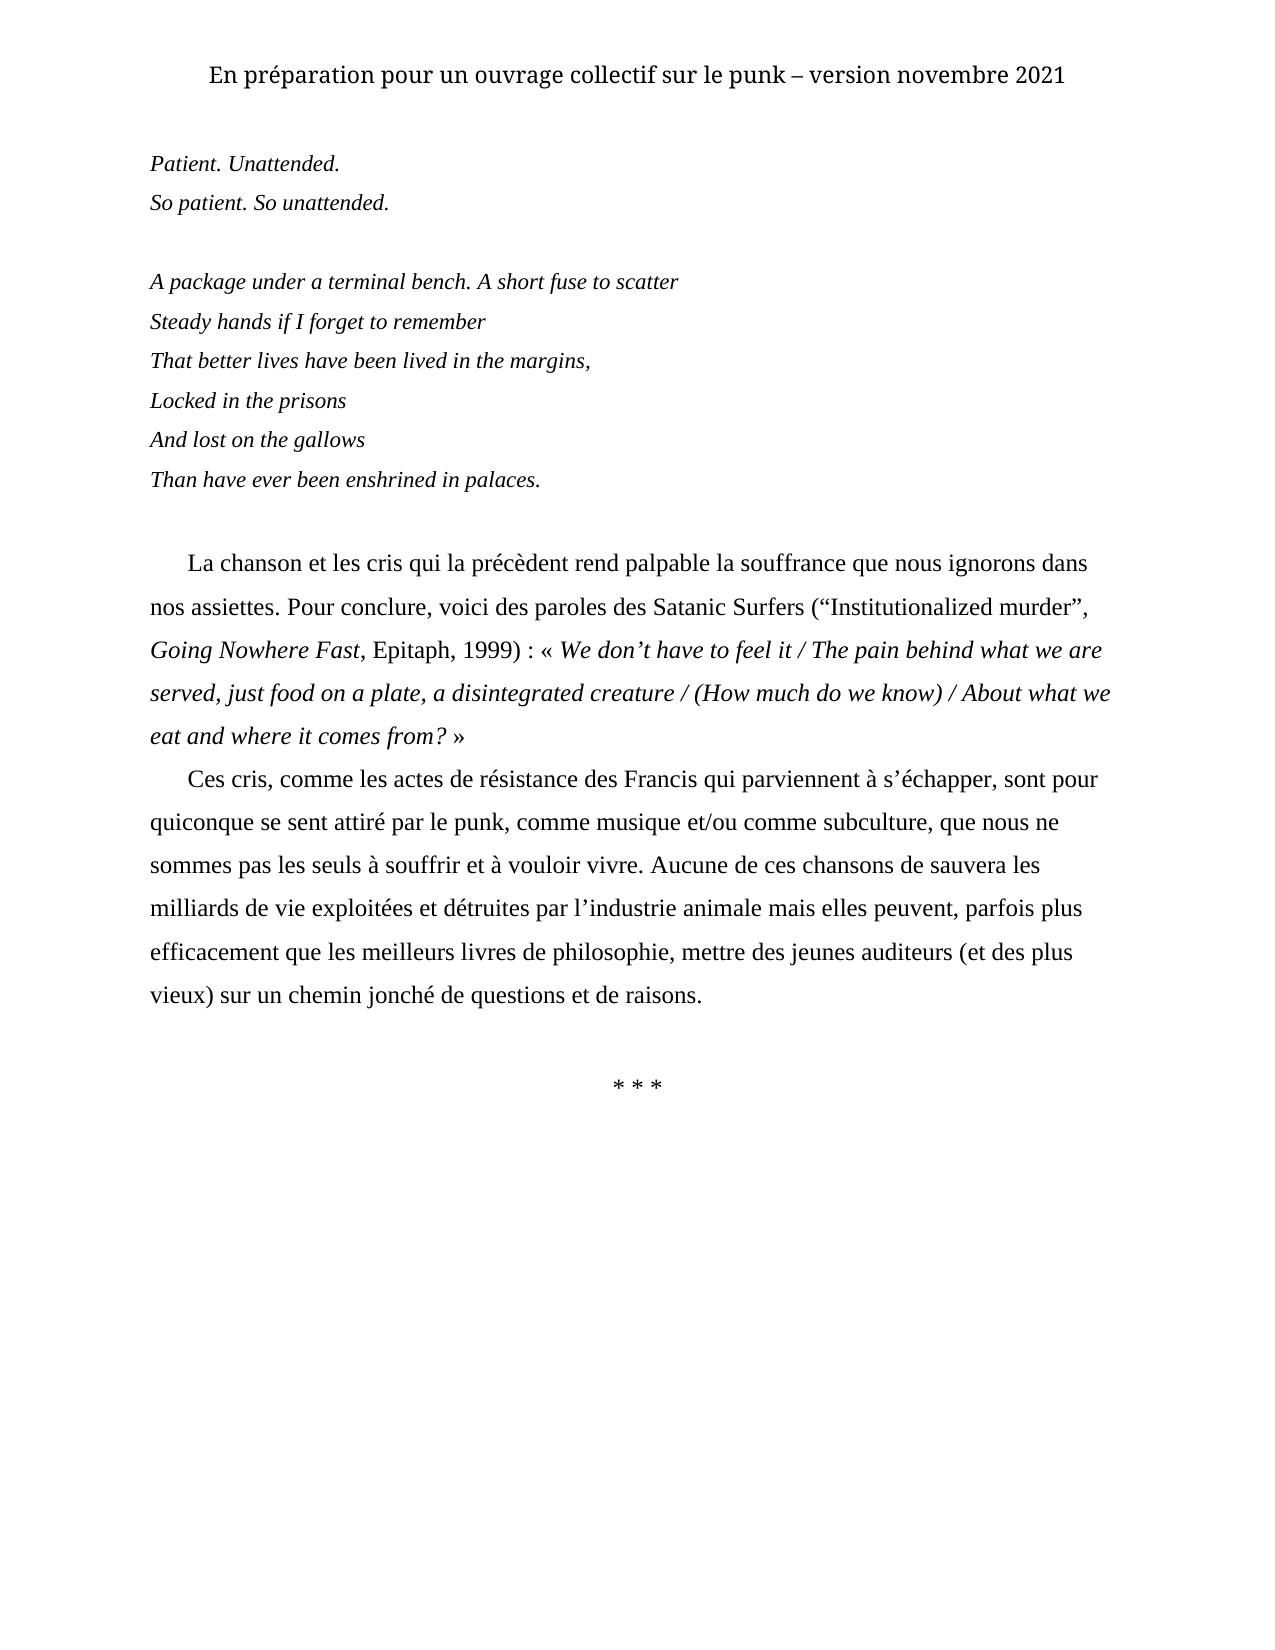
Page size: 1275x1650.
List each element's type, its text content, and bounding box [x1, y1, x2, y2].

text That better lives have been lived in the margins, [150, 347, 1125, 374]
text So patient. So unattended. [150, 189, 1125, 216]
text A package under a terminal bench. A short fuse to scatter [150, 268, 1125, 295]
text * * * [150, 1073, 1125, 1102]
text Steady hands if I forget to remember [150, 308, 1125, 334]
text Locked in the prisons [150, 387, 1125, 413]
text And lost on the gallows [150, 426, 1125, 453]
text Than have ever been enshrined in palaces. [150, 466, 1125, 492]
text Ces cris, comme les actes de résistance des Francis qui parviennent à s’échapper, sont pour quiconque se sent attiré par le punk, comme musique et/ou comme subculture, que nous ne sommes pas les seuls à souffrir et à vouloir vivre. Aucune de ces chansons de sauvera les milliards de vie exploitées et détruites par l’industrie animale mais elles peuvent, parfois plus efficacement que les meilleurs livres de philosophie, mettre des jeunes auditeurs (et des plus vieux) sur un chemin jonché de questions et de raisons. [150, 764, 1125, 1008]
text Patient. Unattended. [150, 150, 1125, 176]
text La chanson et les cris qui la précèdent rend palpable la souffrance que nous ignorons dans nos assiettes. Pour conclure, voici des paroles des Satanic Surfers (“Institutionalized murder”, Going Nowhere Fast, Epitaph, 1999) : « We don’t have to feel it / The pain behind what we are served, just food on a plate, a disintegrated creature / (How much do we know) / About what we eat and where it comes from? » [150, 548, 1125, 750]
